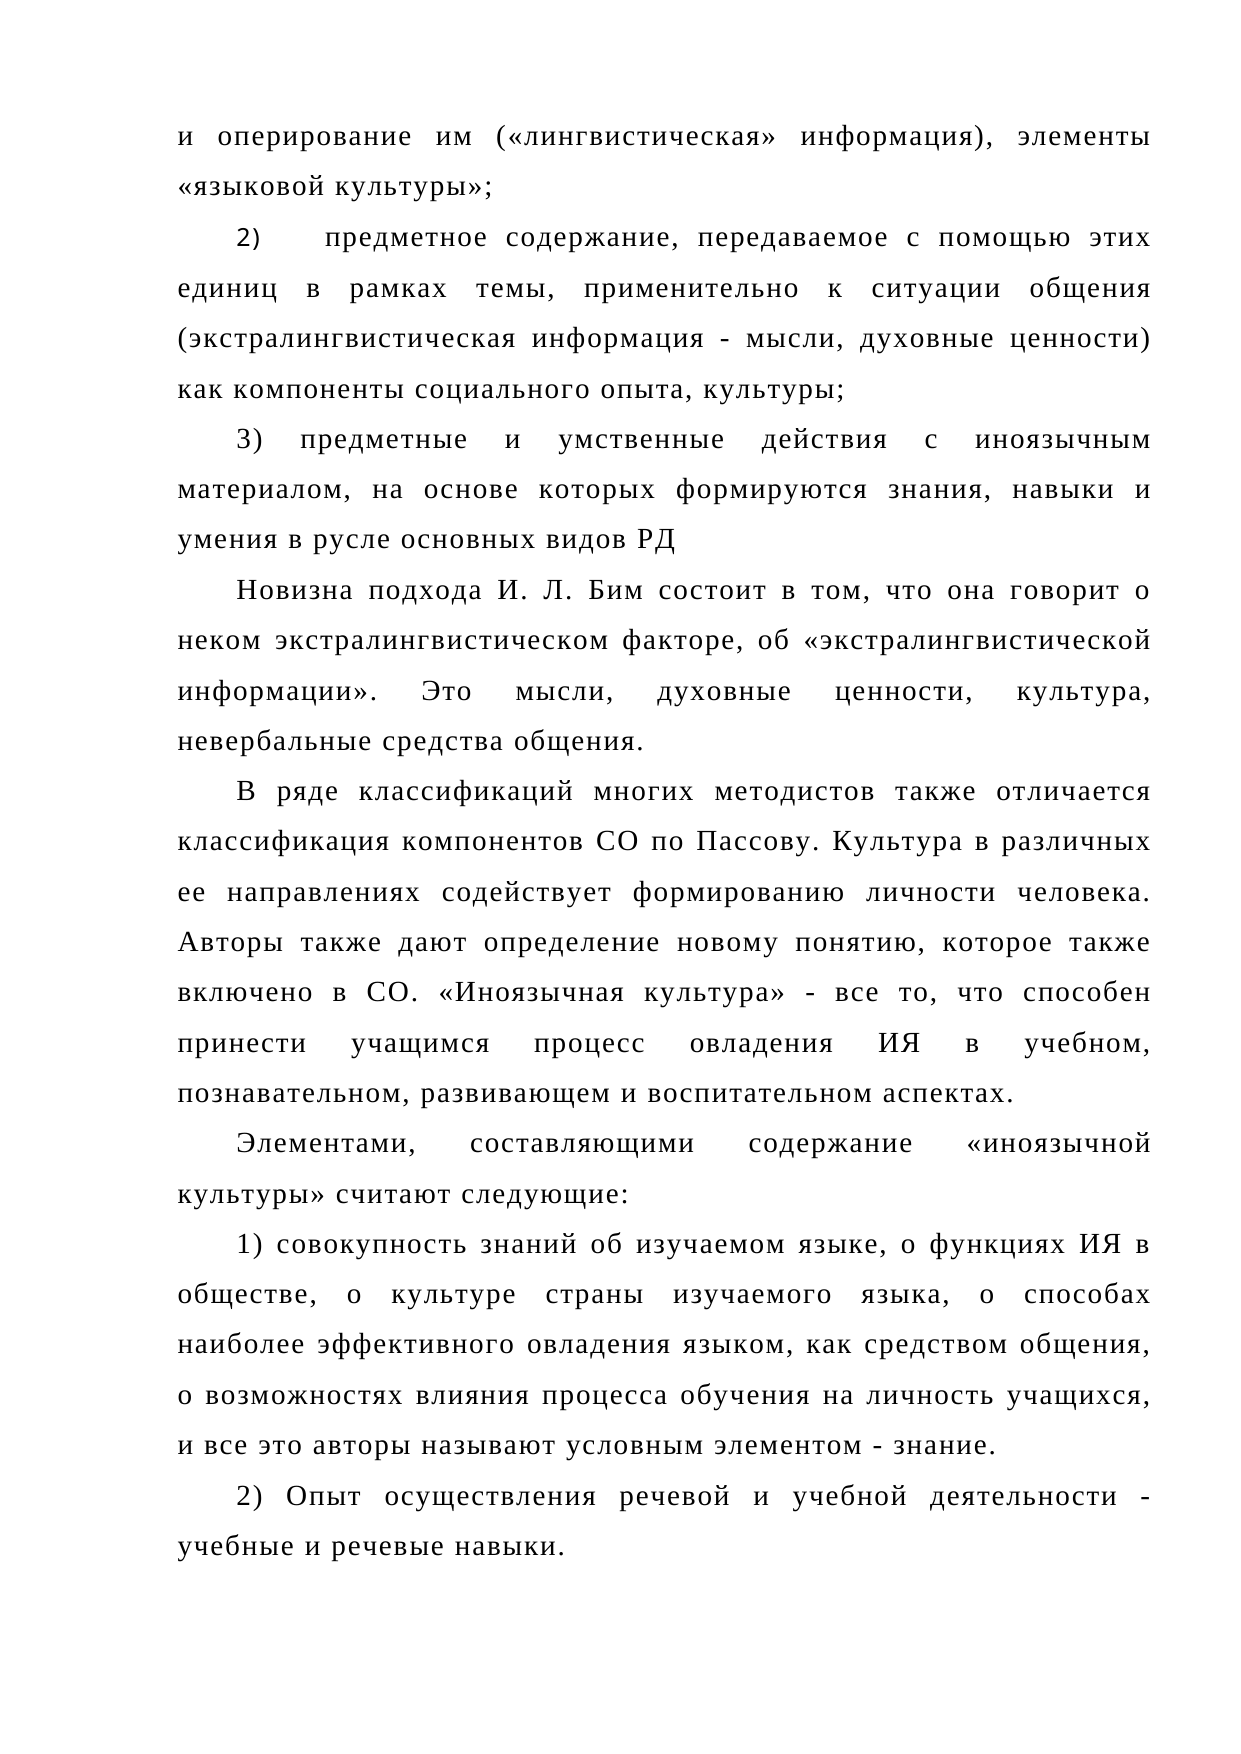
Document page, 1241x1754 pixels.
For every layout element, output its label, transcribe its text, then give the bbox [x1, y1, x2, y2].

text 2) Опыт осуществления речевой и учебной деятельности - учебные и речевые навыки. [177, 1478, 1152, 1561]
text В ряде классификаций многих методистов также отличается классификация компонентов СО по Пассову. Культура в различных ее направлениях содействует формированию личности человека. Авторы также дают определение новому понятию, которое также включено в СО. «Иноязычная культура» - все то, что способен принести учащимся процесс овладения ИЯ в учебном, познавательном, развивающем и воспитательном аспектах. [177, 773, 1152, 1109]
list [177, 118, 1152, 202]
text Элементами, составляющими содержание «иноязычной культуры» считают следующие: [177, 1125, 1152, 1209]
text 3) предметные и умственные действия с иноязычным материалом, на основе которых формируются знания, навыки и умения в русле основных видов РД [177, 421, 1152, 555]
list предметное содержание, передаваемое с помощью этих единиц в рамках темы, применительно к ситуации общения (экстралингвистическая информация - мысли, духовные ценности) как компоненты социального опыта, культуры; [177, 219, 1152, 404]
text 1) совокупность знаний об изучаемом языке, о функциях ИЯ в обществе, о культуре страны изучаемого языка, о способах наиболее эффективного овладения языком, как средством общения, о возможностях влияния процесса обучения на личность учащихся, и все это авторы называют условным элементом - знание. [177, 1226, 1152, 1461]
text Новизна подхода И. Л. Бим состоит в том, что она говорит о неком экстралингвистическом факторе, об «экстралингвистической информации». Это мысли, духовные ценности, культура, невербальные средства общения. [177, 572, 1152, 756]
